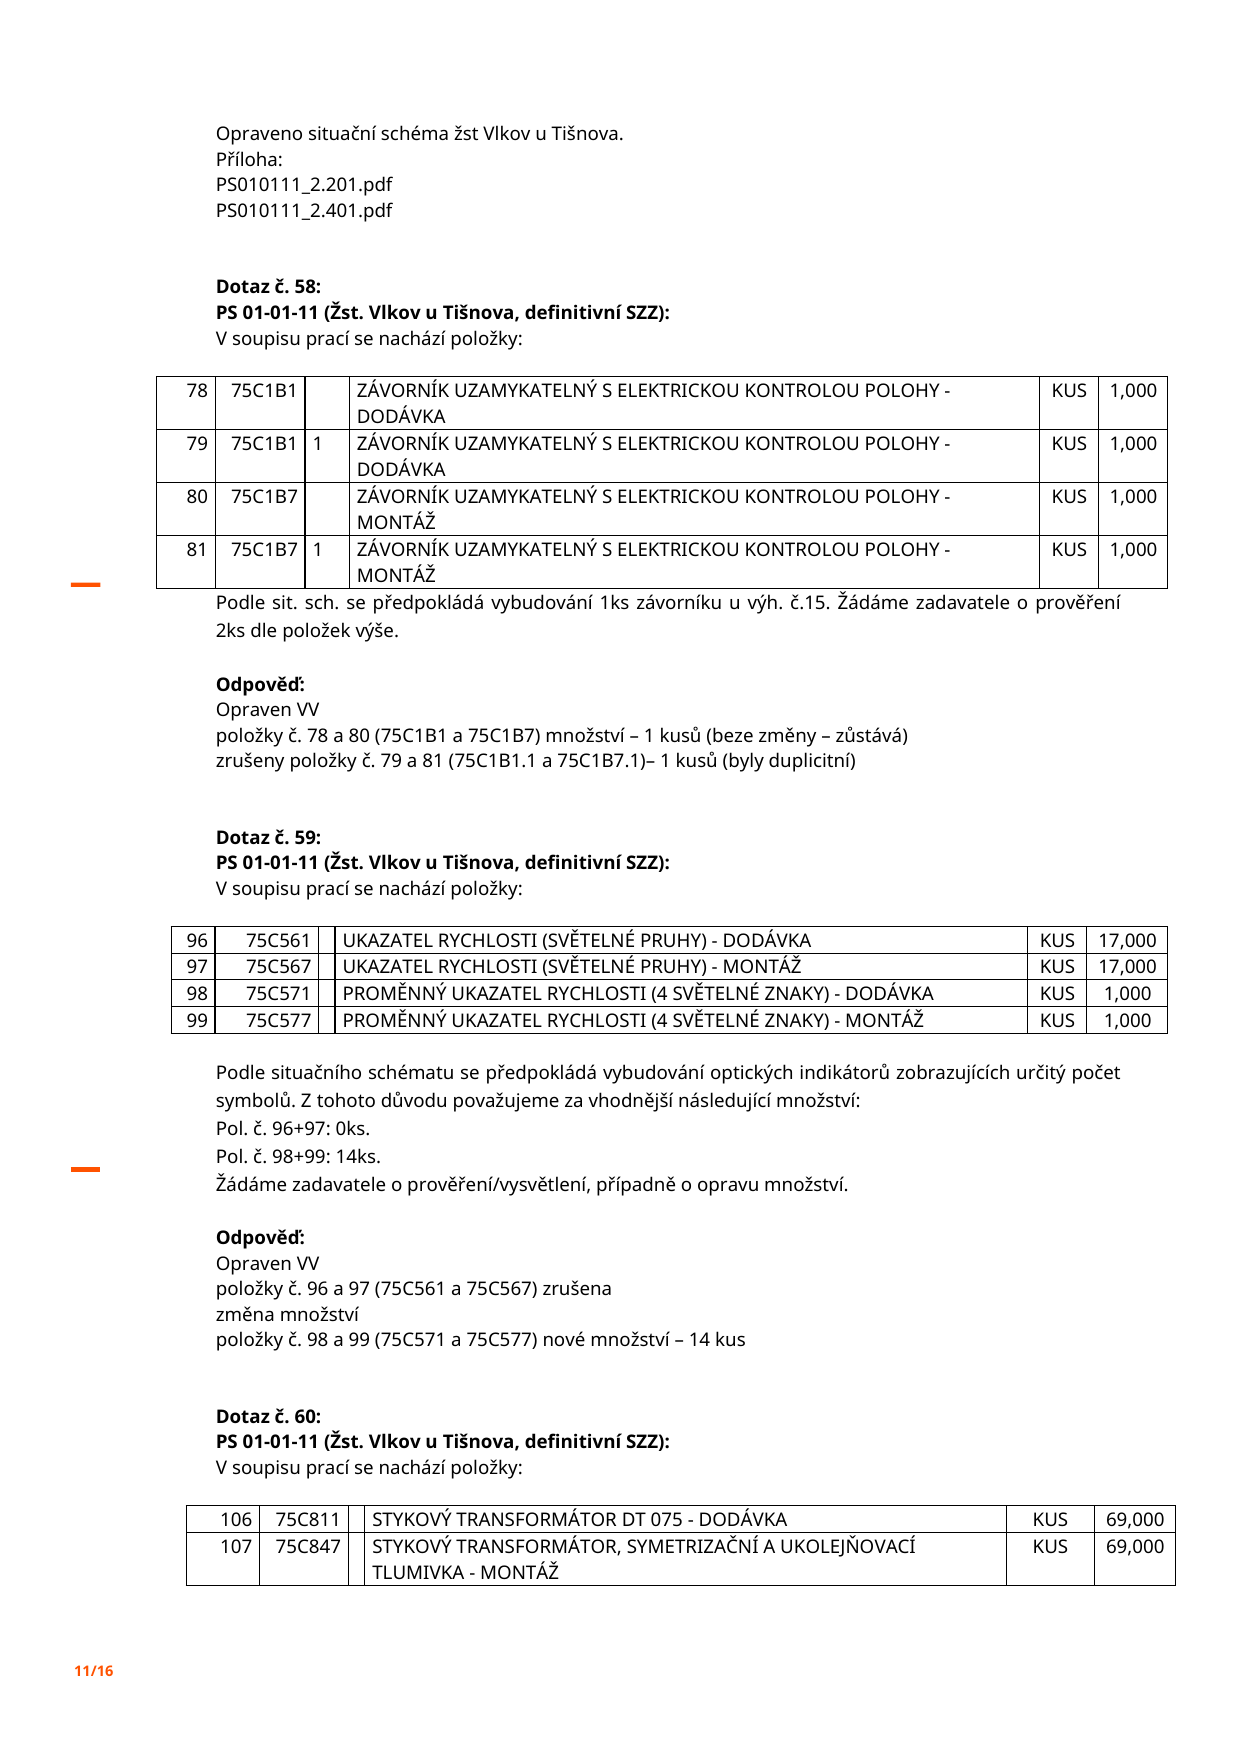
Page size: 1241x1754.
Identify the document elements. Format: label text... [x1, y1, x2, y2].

table_cell 1,000 [1087, 980, 1167, 1006]
list Pol. č. 98+99: 14ks. [216, 1143, 1122, 1168]
table_cell 75C1B1 [216, 430, 304, 482]
list Podle situačního schématu se předpokládá vybudování optických indikátorů zobrazujících určitý počet symbolů. Z tohoto důvodu považujeme za vhodnější následující množství: [216, 1059, 1122, 1112]
text položky č. 96 a 97 (75C561 a 75C567) zrušena [216, 1276, 1122, 1301]
table_cell ZÁVORNÍK UZAMYKATELNÝ S ELEKTRICKOU KONTROLOU POLOHY - DODÁVKA [350, 430, 1039, 482]
table_header [306, 377, 349, 429]
text Odpověď: [216, 671, 1122, 696]
table_header KUS [1028, 927, 1086, 953]
table_cell 79 [157, 430, 215, 482]
text položky č. 98 a 99 (75C571 a 75C577) nové množství – 14 kus [216, 1327, 1122, 1352]
table_cell ZÁVORNÍK UZAMYKATELNÝ S ELEKTRICKOU KONTROLOU POLOHY - MONTÁŽ [350, 483, 1039, 535]
table_cell KUS [1007, 1533, 1094, 1585]
table_header KUS [1007, 1506, 1094, 1532]
table_header STYKOVÝ TRANSFORMÁTOR DT 075 - DODÁVKA [365, 1506, 1006, 1532]
table_header [349, 1506, 364, 1532]
table_cell 1,000 [1087, 1007, 1167, 1032]
table_cell 81 [157, 536, 215, 588]
text V soupisu prací se nachází položky: [216, 875, 1122, 901]
table_cell 99 [172, 1007, 214, 1032]
table_cell 75C1B7 [216, 483, 304, 535]
table_cell KUS [1028, 954, 1086, 979]
table_cell 1 [306, 536, 349, 588]
table_cell 69,000 [1095, 1533, 1175, 1585]
table_cell 75C571 [216, 980, 318, 1006]
list Pol. č. 96+97: 0ks. [216, 1115, 1122, 1141]
text Opraven VV [216, 696, 1122, 722]
table_cell [349, 1533, 364, 1585]
table_cell 97 [172, 954, 214, 979]
table_cell 107 [187, 1533, 259, 1585]
text PS010111_2.201.pdf [216, 172, 1122, 197]
table_cell 98 [172, 980, 214, 1006]
text Dotaz č. 60: [216, 1403, 1122, 1429]
table_cell UKAZATEL RYCHLOSTI (SVĚTELNÉ PRUHY) - MONTÁŽ [336, 954, 1027, 979]
text PS 01-01-11 (Žst. Vlkov u Tišnova, definitivní SZZ): [216, 1429, 1122, 1454]
table_cell 1,000 [1099, 536, 1167, 588]
table_cell 75C847 [260, 1533, 348, 1585]
table_cell KUS [1040, 430, 1098, 482]
text V soupisu prací se nachází položky: [216, 325, 1122, 350]
table_cell 75C1B7 [216, 536, 304, 588]
table_cell KUS [1028, 980, 1086, 1006]
text položky č. 78 a 80 (75C1B1 a 75C1B7) množství – 1 kusů (beze změny – zůstává) [216, 722, 1122, 747]
table_cell KUS [1040, 536, 1098, 588]
table_cell 75C577 [216, 1007, 318, 1032]
table_header 69,000 [1095, 1506, 1175, 1532]
text změna množství [216, 1301, 1122, 1327]
table_cell [319, 954, 334, 979]
text V soupisu prací se nachází položky: [216, 1454, 1122, 1480]
table_cell 1,000 [1099, 430, 1167, 482]
text PS010111_2.401.pdf [216, 197, 1122, 223]
table_cell STYKOVÝ TRANSFORMÁTOR, SYMETRIZAČNÍ A UKOLEJŇOVACÍ TLUMIVKA - MONTÁŽ [365, 1533, 1006, 1585]
text Podle sit. sch. se předpokládá vybudování 1ks závorníku u výh. č.15. Žádáme zadavatele o prověření 2ks dle položek výše. [216, 589, 1122, 643]
table_header 78 [157, 377, 215, 429]
text Dotaz č. 59: [216, 824, 1122, 849]
text zrušeny položky č. 79 a 81 (75C1B1.1 a 75C1B7.1)– 1 kusů (byly duplicitní) [216, 747, 1122, 773]
table_header UKAZATEL RYCHLOSTI (SVĚTELNÉ PRUHY) - DODÁVKA [336, 927, 1027, 953]
table_cell 75C567 [216, 954, 318, 979]
table_cell KUS [1040, 483, 1098, 535]
table_cell [319, 1007, 334, 1032]
table_cell 80 [157, 483, 215, 535]
text Příloha: [216, 146, 1122, 172]
text Dotaz č. 58: [216, 274, 1122, 299]
table_header [319, 927, 334, 953]
table_cell 1 [306, 430, 349, 482]
list Žádáme zadavatele o prověření/vysvětlení, případně o opravu množství. [216, 1171, 1122, 1197]
table_cell 1,000 [1099, 483, 1167, 535]
table_header 1,000 [1099, 377, 1167, 429]
table_cell [319, 980, 334, 1006]
text Odpověď: [216, 1224, 1122, 1250]
table_cell KUS [1028, 1007, 1086, 1032]
text Opraven VV [216, 1250, 1122, 1276]
table_header 96 [172, 927, 214, 953]
table_cell PROMĚNNÝ UKAZATEL RYCHLOSTI (4 SVĚTELNÉ ZNAKY) - MONTÁŽ [336, 1007, 1027, 1032]
table_header KUS [1040, 377, 1098, 429]
table_header 17,000 [1087, 927, 1167, 953]
table_cell ZÁVORNÍK UZAMYKATELNÝ S ELEKTRICKOU KONTROLOU POLOHY - MONTÁŽ [350, 536, 1039, 588]
text Opraveno situační schéma žst Vlkov u Tišnova. [216, 121, 1122, 146]
table_header 75C561 [216, 927, 318, 953]
table_cell [306, 483, 349, 535]
text PS 01-01-11 (Žst. Vlkov u Tišnova, definitivní SZZ): [216, 299, 1122, 325]
table_header ZÁVORNÍK UZAMYKATELNÝ S ELEKTRICKOU KONTROLOU POLOHY - DODÁVKA [350, 377, 1039, 429]
table_cell PROMĚNNÝ UKAZATEL RYCHLOSTI (4 SVĚTELNÉ ZNAKY) - DODÁVKA [336, 980, 1027, 1006]
table_header 106 [187, 1506, 259, 1532]
text PS 01-01-11 (Žst. Vlkov u Tišnova, definitivní SZZ): [216, 849, 1122, 875]
table_header 75C1B1 [216, 377, 304, 429]
table_cell 17,000 [1087, 954, 1167, 979]
table_header 75C811 [260, 1506, 348, 1532]
